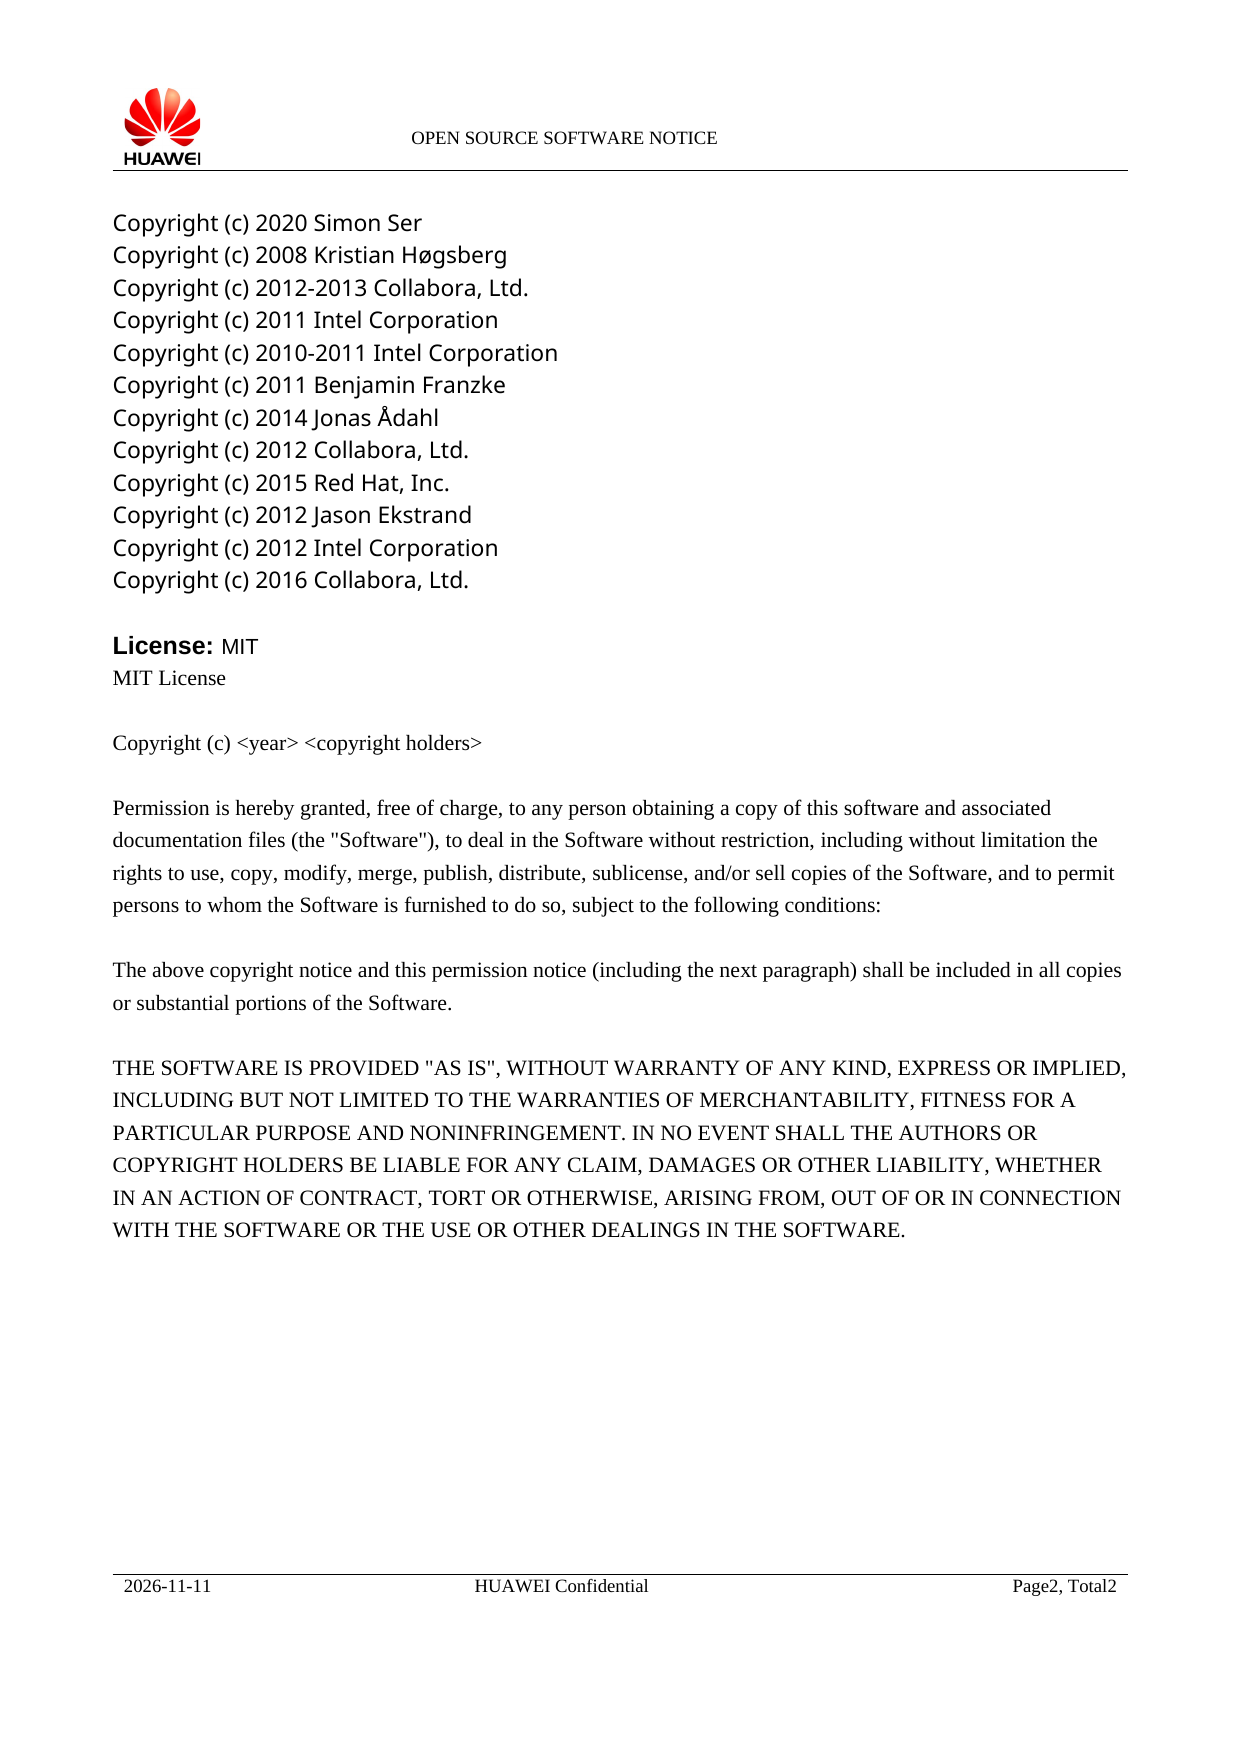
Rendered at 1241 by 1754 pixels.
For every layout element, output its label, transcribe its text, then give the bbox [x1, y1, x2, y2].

picture [124, 88, 201, 165]
text License: MIT [112, 629, 1128, 661]
text MIT License Copyright (c) <year> <copyright holders> Permission is hereby granted, free of charge, to any person obtaining a copy of this software and associated documentation files (the "Software"), to deal in the Software without restriction, including without limitation the rights to use, copy, modify, merge, publish, distribute, sublicense, and/or sell copies of the Software, and to permit persons to whom the Software is furnished to do so, subject to the following conditions: The above copyright notice and this permission notice (including the next paragraph) shall be included in all copies or substantial portions of the Software. THE SOFTWARE IS PROVIDED "AS IS", WITHOUT WARRANTY OF ANY KIND, EXPRESS OR IMPLIED, INCLUDING BUT NOT LIMITED TO THE WARRANTIES OF MERCHANTABILITY, FITNESS FOR A PARTICULAR PURPOSE AND NONINFRINGEMENT. IN NO EVENT SHALL THE AUTHORS OR COPYRIGHT HOLDERS BE LIABLE FOR ANY CLAIM, DAMAGES OR OTHER LIABILITY, WHETHER IN AN ACTION OF CONTRACT, TORT OR OTHERWISE, ARISING FROM, OUT OF OR IN CONNECTION WITH THE SOFTWARE OR THE USE OR OTHER DEALINGS IN THE SOFTWARE. [112, 661, 1128, 1246]
